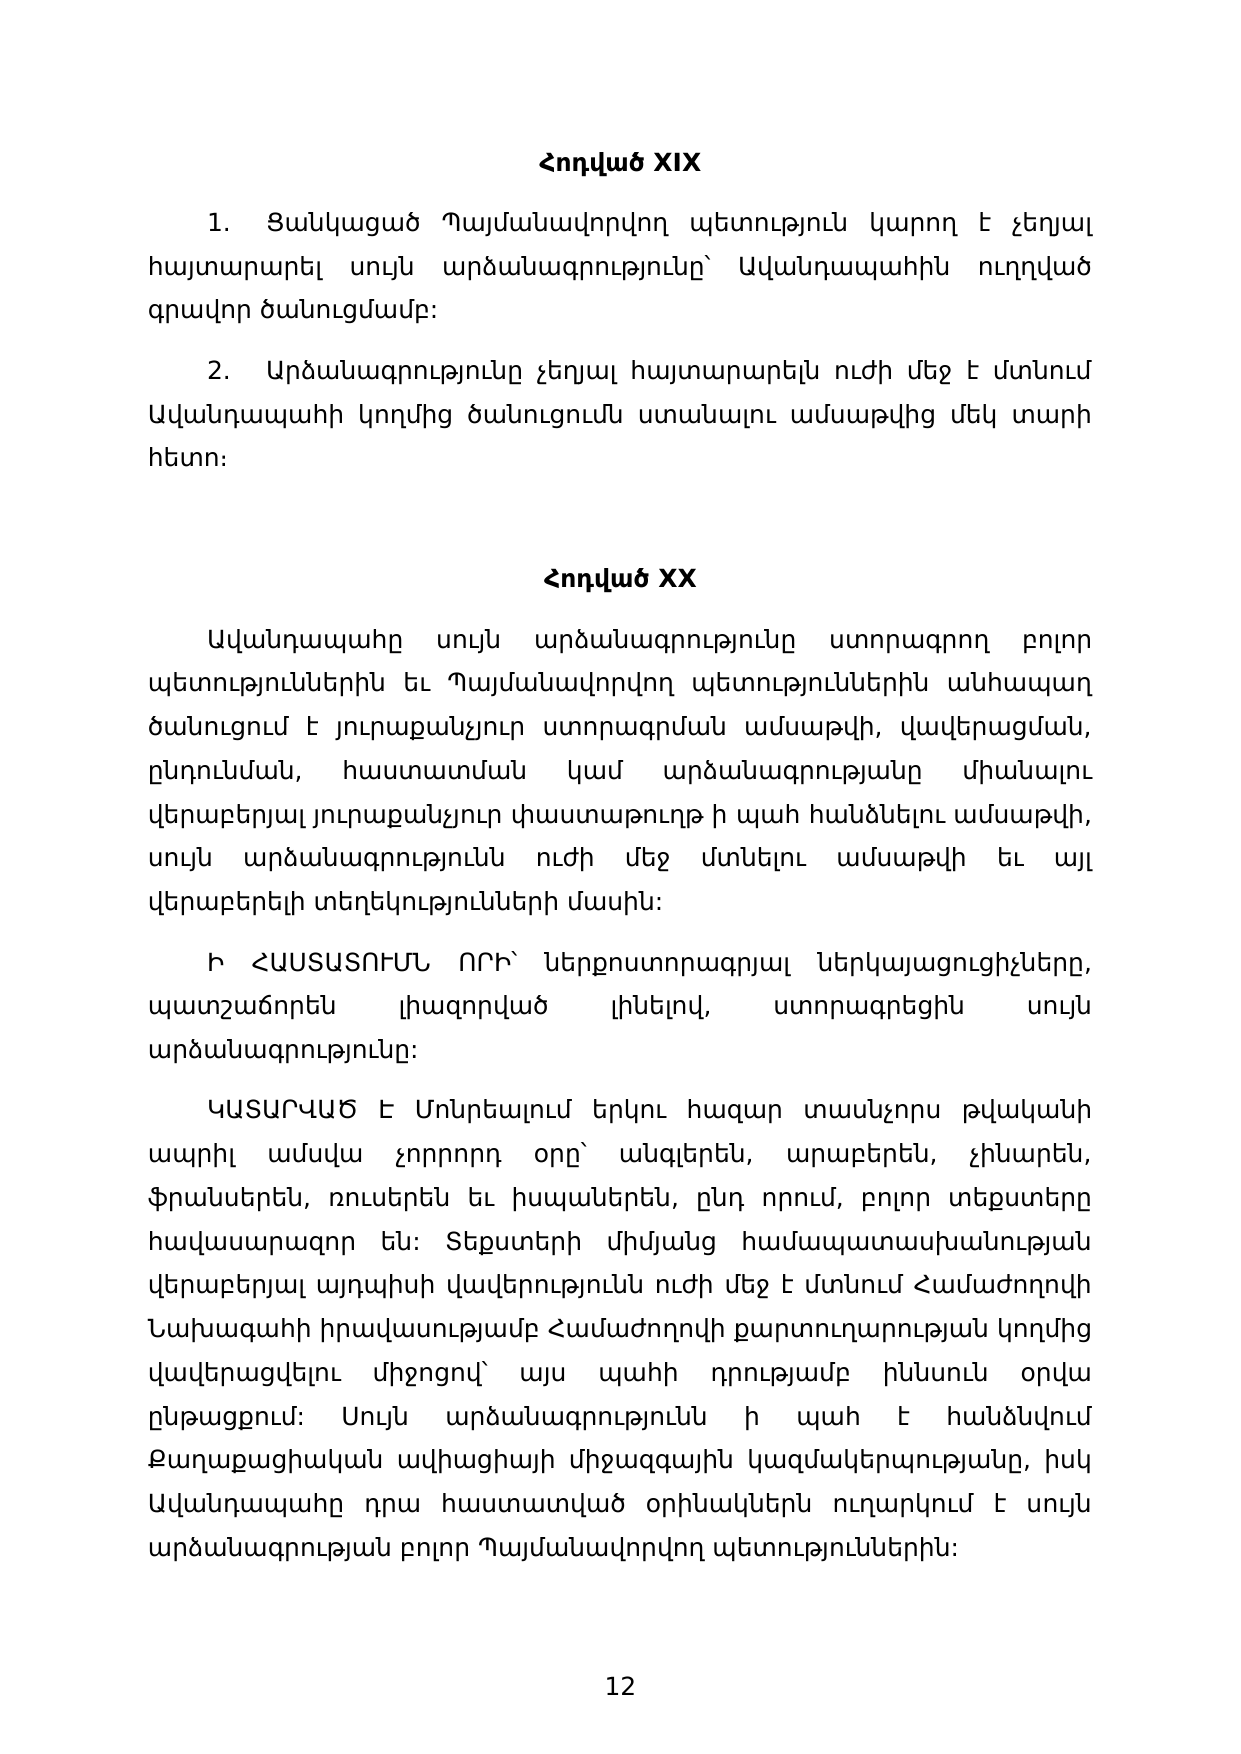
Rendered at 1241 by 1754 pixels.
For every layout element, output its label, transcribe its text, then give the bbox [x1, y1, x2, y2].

text Ավանդապահը սույն արձանագրությունը ստորագրող բոլոր պետություններին եւ Պայմանավորվող պետություններին անհապաղ ծանուցում է յուրաքանչյուր ստորագրման ամսաթվի, վավերացման, ընդունման, հաստատման կամ արձանագրությանը միանալու վերաբերյալ յուրաքանչյուր փաստաթուղթ ի պահ հանձնելու ամսաթվի, սույն արձանագրությունն ուժի մեջ մտնելու ամսաթվի եւ այլ վերաբերելի տեղեկությունների մասին: [148, 625, 1093, 916]
text Ի ՀԱՍՏԱՏՈՒՄՆ ՈՐԻ՝ ներքոստորագրյալ ներկայացուցիչները, պատշաճորեն լիազորված լինելով, ստորագրեցին սույն արձանագրությունը: [148, 948, 1093, 1064]
subtitle Հոդված XIX [148, 148, 1093, 177]
text ԿԱՏԱՐՎԱԾ Է Մոնրեալում երկու հազար տասնչորս թվականի ապրիլ ամսվա չորրորդ օրը՝ անգլերեն, արաբերեն, չինարեն, ֆրանսերեն, ռուսերեն եւ իսպաներեն, ընդ որում, բոլոր տեքստերը հավասարազոր են: Տեքստերի միմյանց համապատասխանության վերաբերյալ այդպիսի վավերությունն ուժի մեջ է մտնում Համաժողովի Նախագահի իրավասությամբ Համաժողովի քարտուղարության կողմից վավերացվելու միջոցով՝ այս պահի դրությամբ իննսուն օրվա ընթացքում: Սույն արձանագրությունն ի պահ է հանձնվում Քաղաքացիական ավիացիայի միջազգային կազմակերպությանը, իսկ Ավանդապահը դրա հաստատված օրինակներն ուղարկում է սույն արձանագրության բոլոր Պայմանավորվող պետություններին: [148, 1096, 1093, 1562]
text 1. Ցանկացած Պայմանավորվող պետություն կարող է չեղյալ հայտարարել սույն արձանագրությունը՝ Ավանդապահին ուղղված գրավոր ծանուցմամբ: [148, 208, 1093, 325]
text 2. Արձանագրությունը չեղյալ հայտարարելն ուժի մեջ է մտնում Ավանդապահի կողմից ծանուցումն ստանալու ամսաթվից մեկ տարի հետո։ [148, 356, 1093, 473]
text Հոդված XX [148, 564, 1093, 593]
